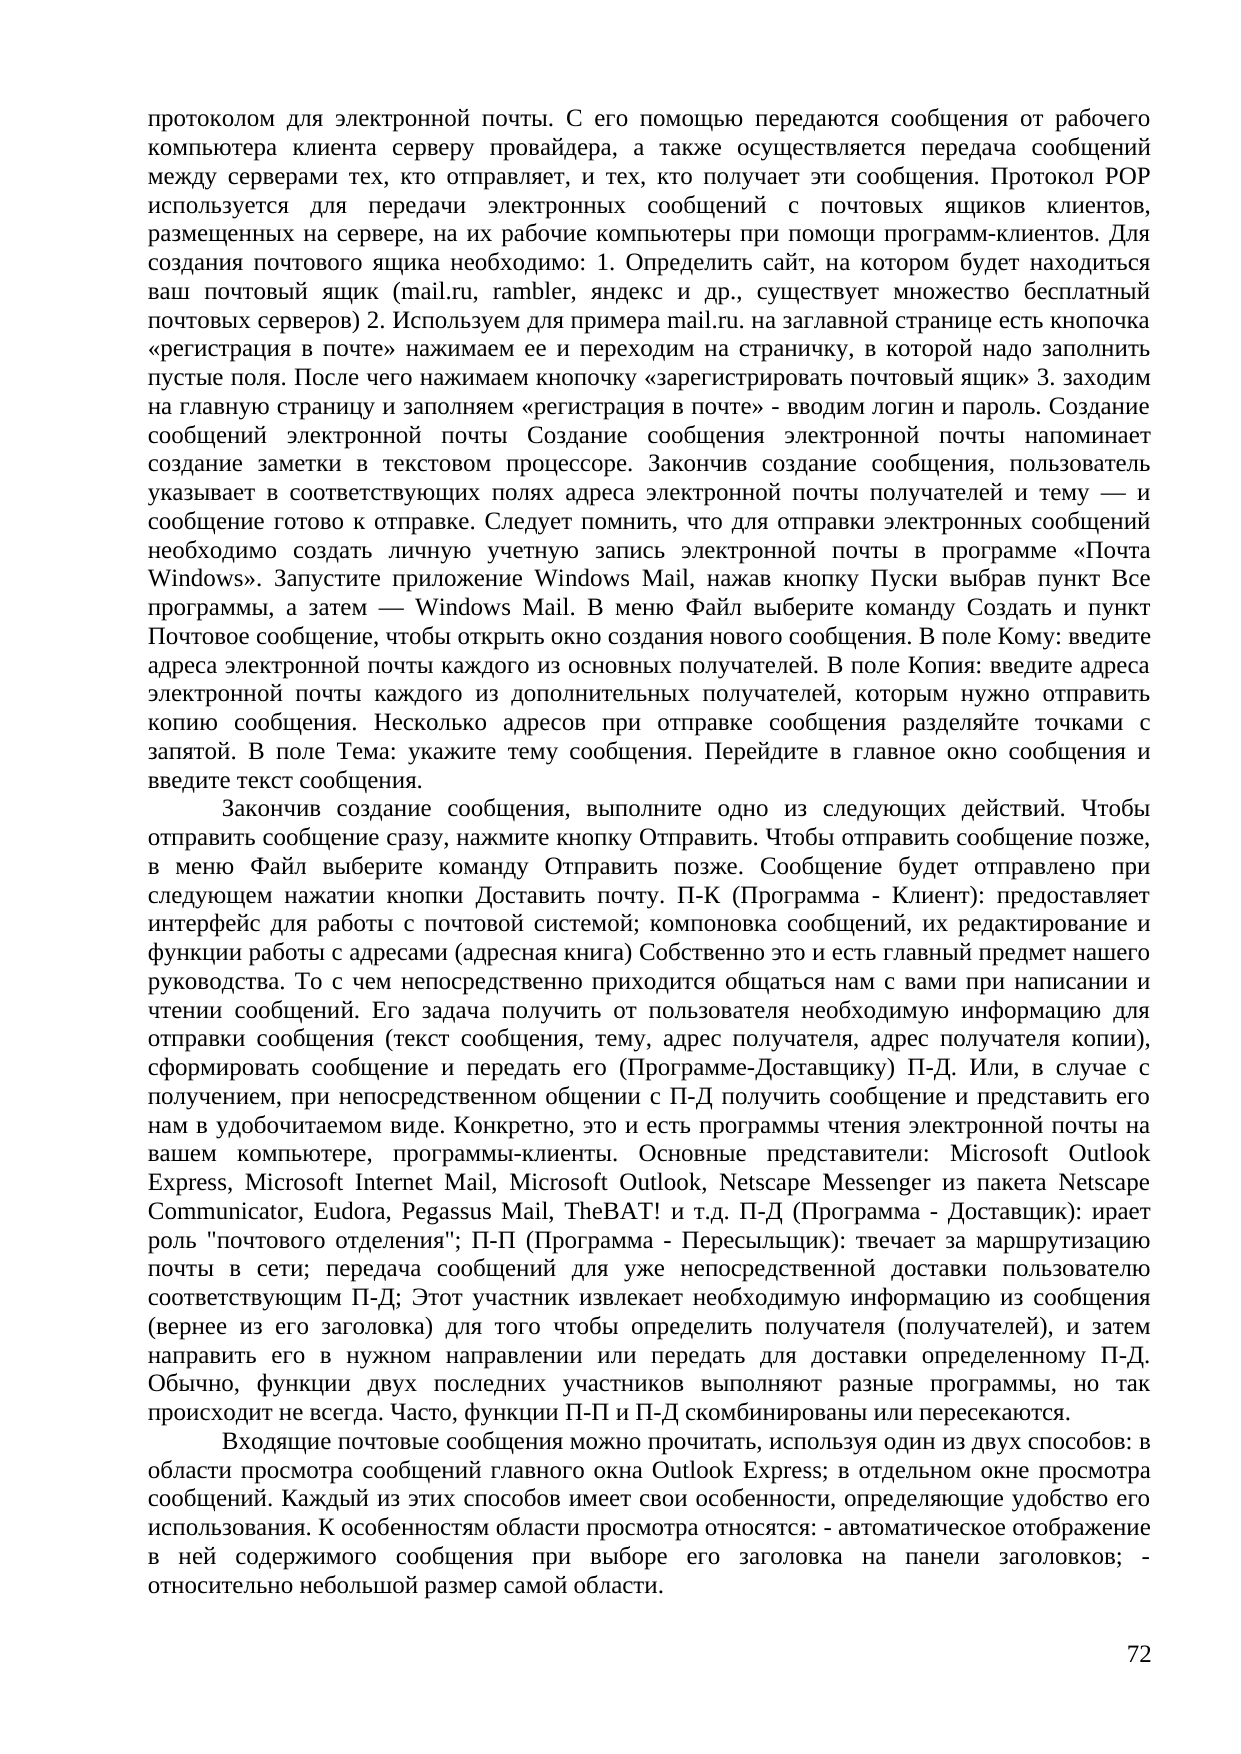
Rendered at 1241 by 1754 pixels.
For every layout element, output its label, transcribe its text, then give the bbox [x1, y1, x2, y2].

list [148, 103, 1152, 793]
list Закончив создание сообщения, выполните одно из следующих действий. Чтобы отправить сообщение сразу, нажмите кнопку Отправить. Чтобы отправить сообщение позже, в меню Файл выберите команду Отправить позже. Сообщение будет отправлено при следующем нажатии кнопки Доставить почту. П-К (Программа - Клиент): предоставляет интерфейс для работы с почтовой системой; компоновка сообщений, их редактирование и функции работы с адресами (адресная книга) Собственно это и есть главный предмет нашего руководства. То с чем непосредственно приходится общаться нам с вами при написании и чтении сообщений. Его задача получить от пользователя необходимую информацию для отправки сообщения (текст сообщения, тему, адрес получателя, адрес получателя копии), сформировать сообщение и передать его (Программе-Доставщику) П-Д. Или, в случае с получением, при непосредственном общении с П-Д получить сообщение и представить его нам в удобочитаемом виде. Конкретно, это и есть программы чтения электронной почты на вашем компьютере, программы-клиенты. Основные представители: Microsoft Outlook Express, Microsoft Internet Mail, Microsoft Outlook, Netscape Messenger из пакета Netscape Communicator, Eudora, Pegassus Mail, TheBAT! и т.д. П-Д (Программа - Доставщик): ирает роль "почтового отделения"; П-П (Программа - Пересыльщик): твечает за маршрутизацию почты в сети; передача сообщений для уже непосредственной доставки пользователю соответствующим П-Д; Этот участник извлекает необходимую информацию из сообщения (вернее из его заголовка) для того чтобы определить получателя (получателей), и затем направить его в нужном направлении или передать для доставки определенному П-Д. Обычно, функции двух последних участников выполняют разные программы, но так происходит не всегда. Часто, функции П-П и П-Д скомбинированы или пересекаются. [148, 793, 1152, 1426]
list Входящие почтовые сообщения можно прочитать, используя один из двух способов: в области просмотра сообщений главного окна Outlook Express; в отдельном окне просмотра сообщений. Каждый из этих способов имеет свои особенности, определяющие удобство его использования. К особенностям области просмотра относятся: - автоматическое отображение в ней содержимого сообщения при выборе его заголовка на панели заголовков; - относительно небольшой размер самой области. [148, 1426, 1152, 1598]
